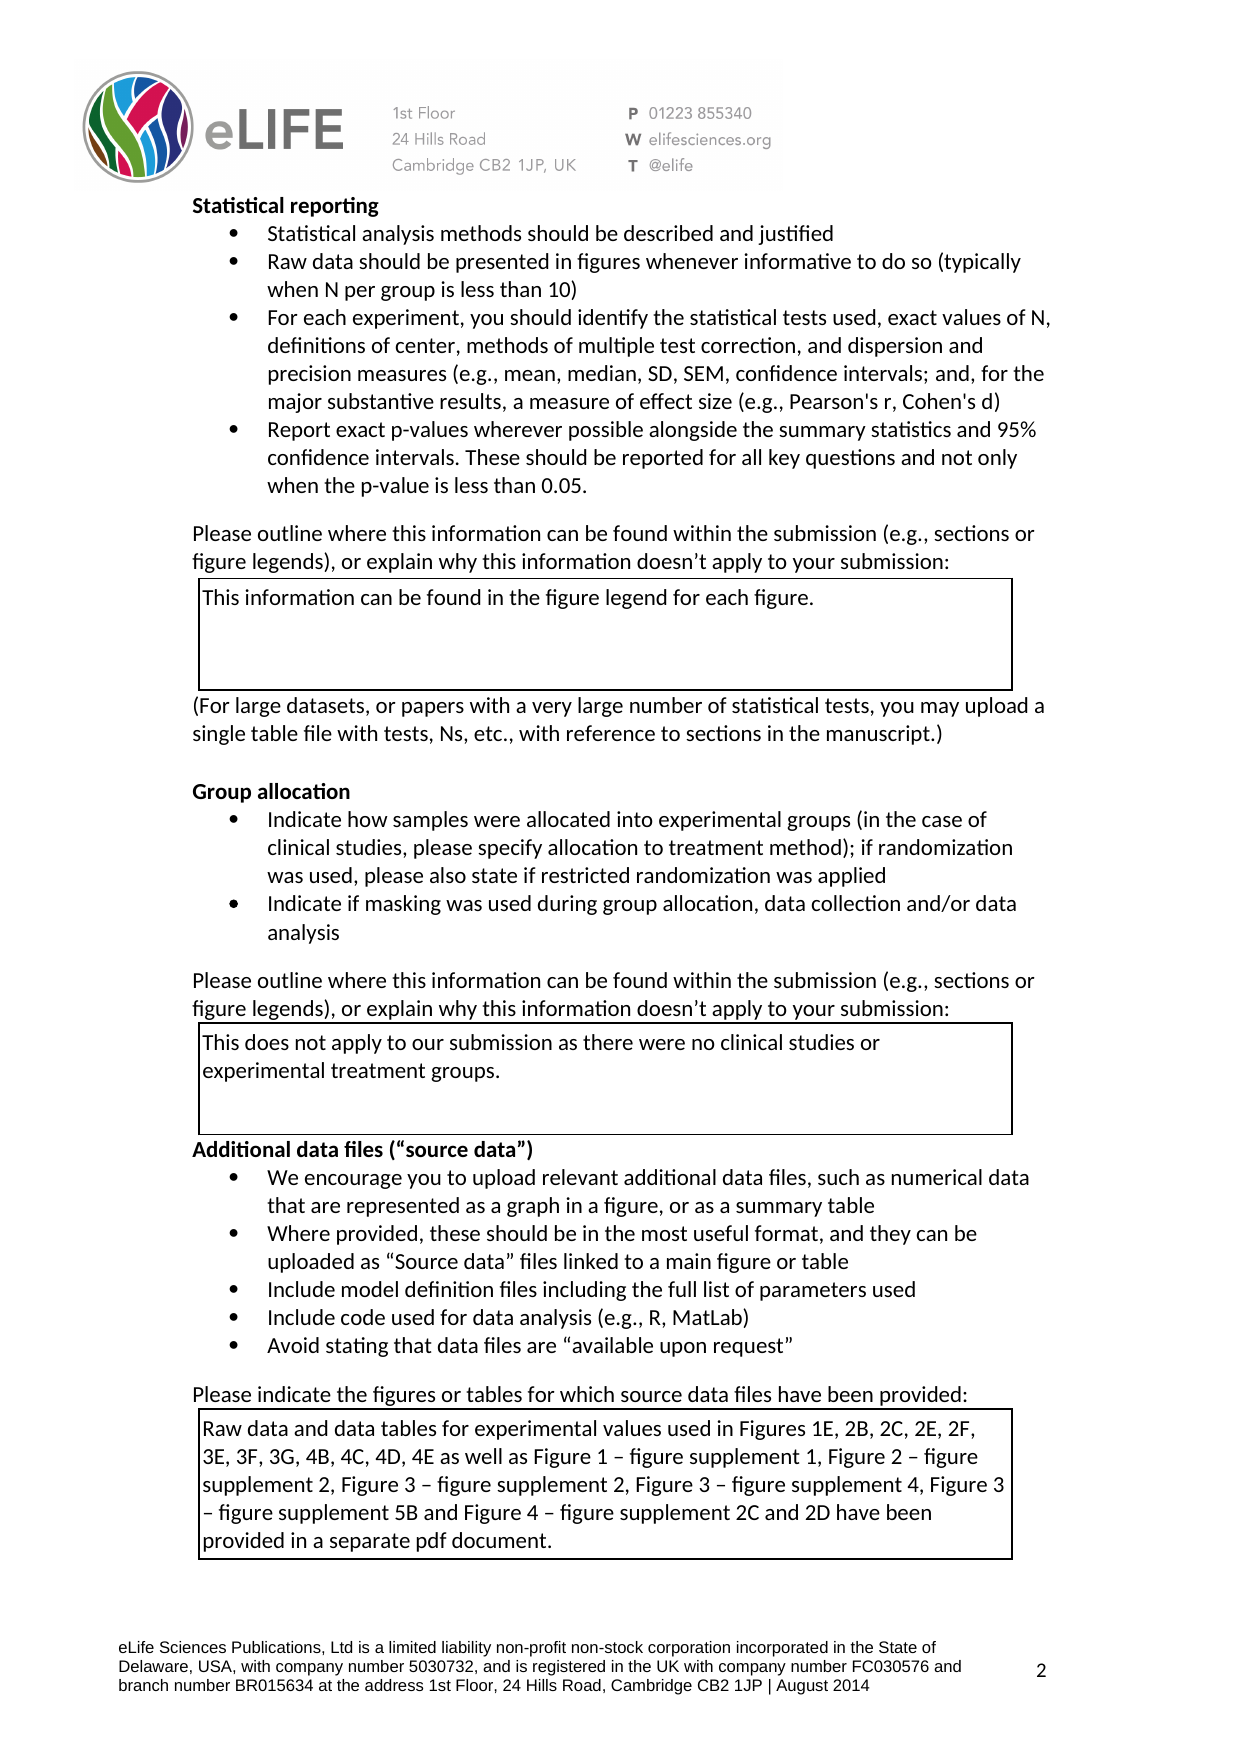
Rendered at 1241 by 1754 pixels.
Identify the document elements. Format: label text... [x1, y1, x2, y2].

text Group allocation [192, 777, 1053, 806]
list Where provided, these should be in the most useful format, and they can be uploaded as “Source data” files linked to a main figure or table [229, 1219, 1053, 1276]
list We encourage you to upload relevant additional data files, such as numerical data that are represented as a graph in a figure, or as a summary table [229, 1163, 1053, 1219]
text Additional data files (“source data”) [192, 1052, 1053, 1163]
list Avoid stating that data files are “available upon request” [229, 1332, 1053, 1359]
list Indicate if masking was used during group allocation, data collection and/or data analysis [229, 889, 1053, 946]
list Report exact p-values wherever possible alongside the summary statistics and 95% confidence intervals. These should be reported for all key questions and not only when the p-value is less than 0.05. [229, 415, 1053, 499]
text (For large datasets, or papers with a very large number of statistical tests, you may upload a single table file with tests, Ns, etc., with reference to sections in the manuscript.) [192, 603, 1053, 747]
list Include code used for data analysis (e.g., R, MatLab) [229, 1303, 1053, 1332]
text Please indicate the figures or tables for which source data files have been provided: [192, 1380, 1053, 1408]
list Indicate how samples were allocated into experimental groups (in the case of clinical studies, please specify allocation to treatment method); if randomization was used, please also state if restricted randomization was applied [229, 806, 1053, 889]
text Raw data and data tables for experimental values used in Figures 1E, 2B, 2C, 2E, 2F, 3E, 3F, 3G, 4B, 4C, 4D, 4E as well as Figure 1 – figure supplement 1, Figure 2 – figure supplement 2, Figure 3 – figure supplement 2, Figure 3 – figure supplement 4, Figure 3 – figure supplement 5B and Figure 4 – figure supplement 2C and 2D have been provided in a separate pdf document. [200, 1412, 1011, 1556]
list Include model definition files including the full list of parameters used [229, 1276, 1053, 1303]
text This does not apply to our submission as there were no clinical studies or experimental treatment groups. [200, 1026, 1011, 1086]
list Statistical analysis methods should be described and justified [229, 219, 1053, 247]
list Raw data should be presented in figures whenever informative to do so (typically when N per group is less than 10) [229, 247, 1053, 303]
text Statistical reporting [192, 191, 1053, 219]
picture [73, 59, 784, 191]
text This information can be found in the figure legend for each figure. [200, 581, 1011, 613]
list For each experiment, you should identify the statistical tests used, exact values of N, definitions of center, methods of multiple test correction, and dispersion and precision measures (e.g., mean, median, SD, SEM, confidence intervals; and, for the major substantive results, a measure of effect size (e.g., Pearson's r, Cohen's d) [229, 303, 1053, 415]
